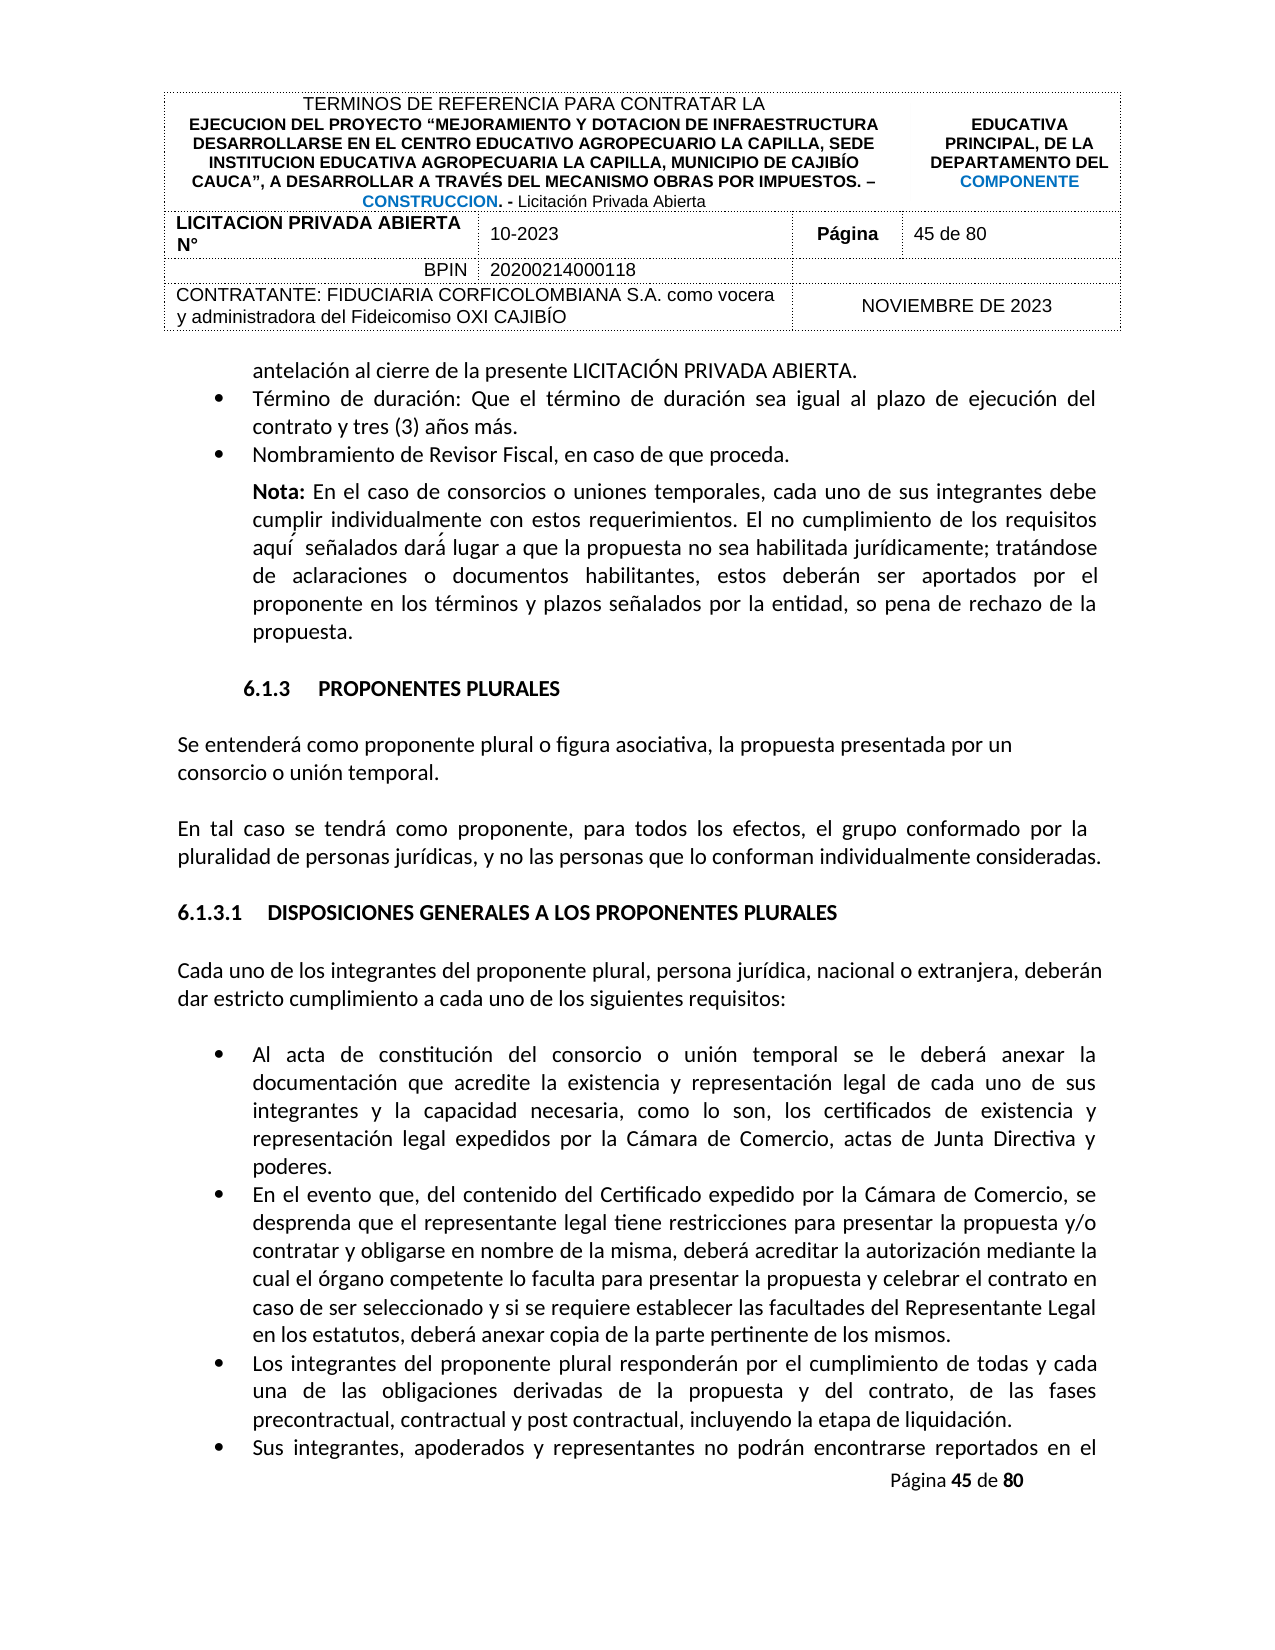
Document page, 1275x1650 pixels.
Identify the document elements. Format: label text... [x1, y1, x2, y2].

text Se entenderá como proponente plural o figura asociativa, la propuesta presentada por un consorcio o unión temporal. [177, 730, 1103, 786]
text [252, 356, 1098, 384]
list Los integrantes del proponente plural responderán por el cumplimiento de todas y cada una de las obligaciones derivadas de la propuesta y del contrato, de las fases precontractual, contractual y post contractual, incluyendo la etapa de liquidación. [215, 1349, 1098, 1433]
list Al acta de constitución del consorcio o unión temporal se le deberá anexar la documentación que acredite la existencia y representación legal de cada uno de sus integrantes y la capacidad necesaria, como lo son, los certificados de existencia y representación legal expedidos por la Cámara de Comercio, actas de Junta Directiva y poderes. [215, 1040, 1098, 1181]
text En tal caso se tendrá como proponente, para todos los efectos, el grupo conformado por la pluralidad de personas jurídicas, y no las personas que lo conforman individualmente consideradas. [177, 814, 1121, 870]
list Nombramiento de Revisor Fiscal, en caso de que proceda. [215, 440, 1121, 468]
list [215, 1433, 1098, 1461]
subtitle PROPONENTES PLURALES [243, 674, 1121, 702]
list Término de duración: Que el término de duración sea igual al plazo de ejecución del contrato y tres (3) años más. [215, 384, 1098, 440]
list En el evento que, del contenido del Certificado expedido por la Cámara de Comercio, se desprenda que el representante legal tiene restricciones para presentar la propuesta y/o contratar y obligarse en nombre de la misma, deberá acreditar la autorización mediante la cual el órgano competente lo faculta para presentar la propuesta y celebrar el contrato en caso de ser seleccionado y si se requiere establecer las facultades del Representante Legal en los estatutos, deberá anexar copia de la parte pertinente de los mismos. [215, 1181, 1098, 1349]
text Cada uno de los integrantes del proponente plural, persona jurídica, nacional o extranjera, deberán dar estricto cumplimiento a cada uno de los siguientes requisitos: [177, 956, 1121, 1012]
text Nota: En el caso de consorcios o uniones temporales, cada uno de sus integrantes debe cumplir individualmente con estos requerimientos. El no cumplimiento de los requisitos aquí ́ señalados dará́ lugar a que la propuesta no sea habilitada jurídicamente; tratándose de aclaraciones o documentos habilitantes, estos deberán ser aportados por el proponente en los términos y plazos señalados por la entidad, so pena de rechazo de la propuesta. [252, 477, 1099, 645]
subtitle DISPOSICIONES GENERALES A LOS PROPONENTES PLURALES [177, 898, 1121, 926]
